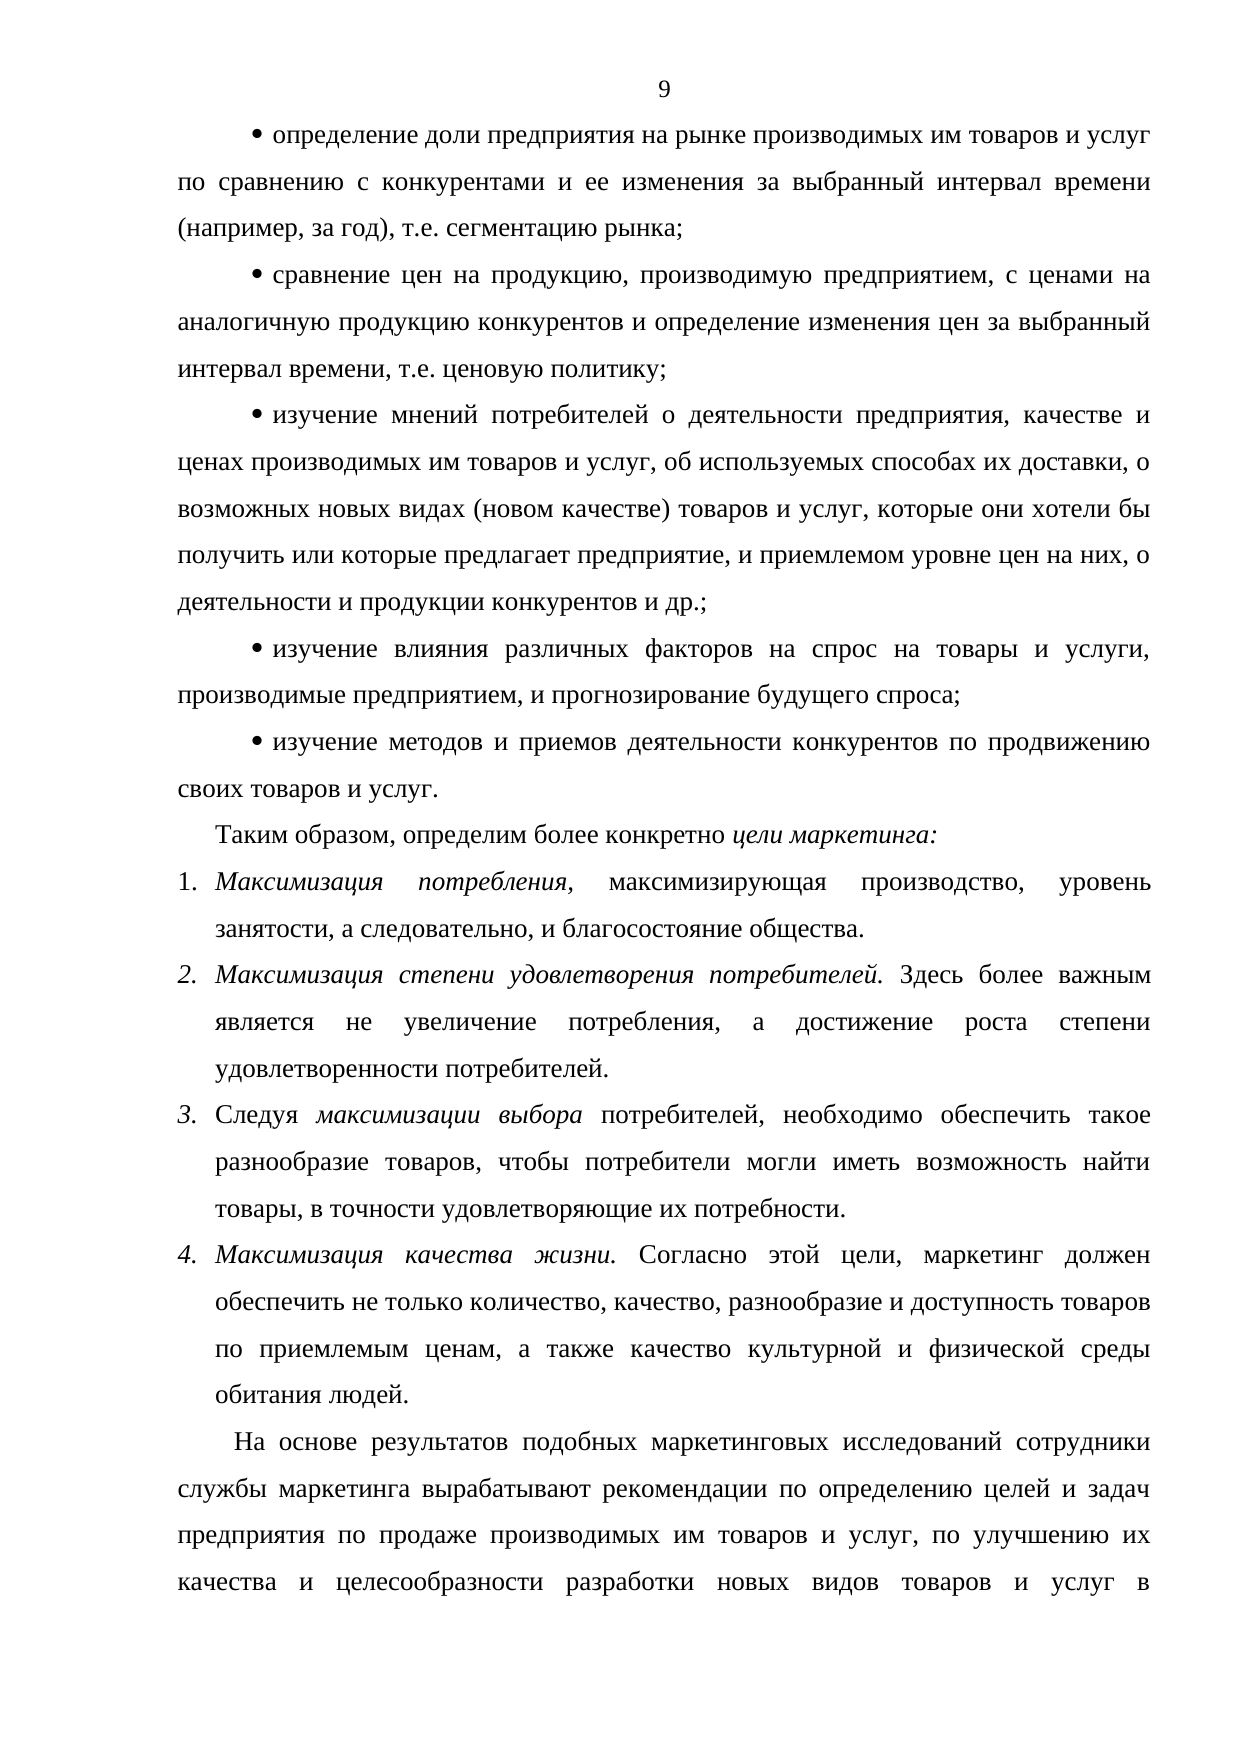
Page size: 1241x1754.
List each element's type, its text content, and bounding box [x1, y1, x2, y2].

text Таким образом, определим более конкретно цели маркетинга: [215, 819, 1152, 850]
list определение доли предприятия на рынке производимых им товаров и услуг по сравнению с конкурентами и ее изменения за выбранный интервал времени (например, за год), т.е. сегментацию рынка; [177, 118, 1152, 243]
list Максимизация потребления, максимизирующая производство, уровень занятости, а следовательно, и благосостояние общества. [177, 865, 1152, 943]
list изучение методов и приемов деятельности конкурентов по продвижению своих товаров и услуг. [177, 725, 1152, 803]
list изучение мнений потребителей о деятельности предприятия, качестве и ценах производимых им товаров и услуг, об используемых способах их доставки, о возможных новых видах (новом качестве) товаров и услуг, которые они хотели бы получить или которые предлагает предприятие, и приемлемом уровне цен на них, о деятельности и продукции конкурентов и др.; [177, 398, 1152, 616]
list Следуя максимизации выбора потребителей, необходимо обеспечить такое разнообразие товаров, чтобы потребители могли иметь возможность найти товары, в точности удовлетворяющие их потребности. [177, 1099, 1152, 1223]
list изучение влияния различных факторов на спрос на товары и услуги, производимые предприятием, и прогнозирование будущего спроса; [177, 632, 1152, 710]
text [177, 1425, 1152, 1596]
list сравнение цен на продукцию, производимую предприятием, с ценами на аналогичную продукцию конкурентов и определение изменения цен за выбранный интервал времени, т.е. ценовую политику; [177, 258, 1152, 383]
list Максимизация степени удовлетворения потребителей. Здесь более важным является не увеличение потребления, а достижение роста степени удовлетворенности потребителей. [177, 959, 1152, 1083]
list Максимизация качества жизни. Согласно этой цели, маркетинг должен обеспечить не только количество, качество, разнообразие и доступность товаров по приемлемым ценам, а также качество культурной и физической среды обитания людей. [177, 1239, 1152, 1410]
